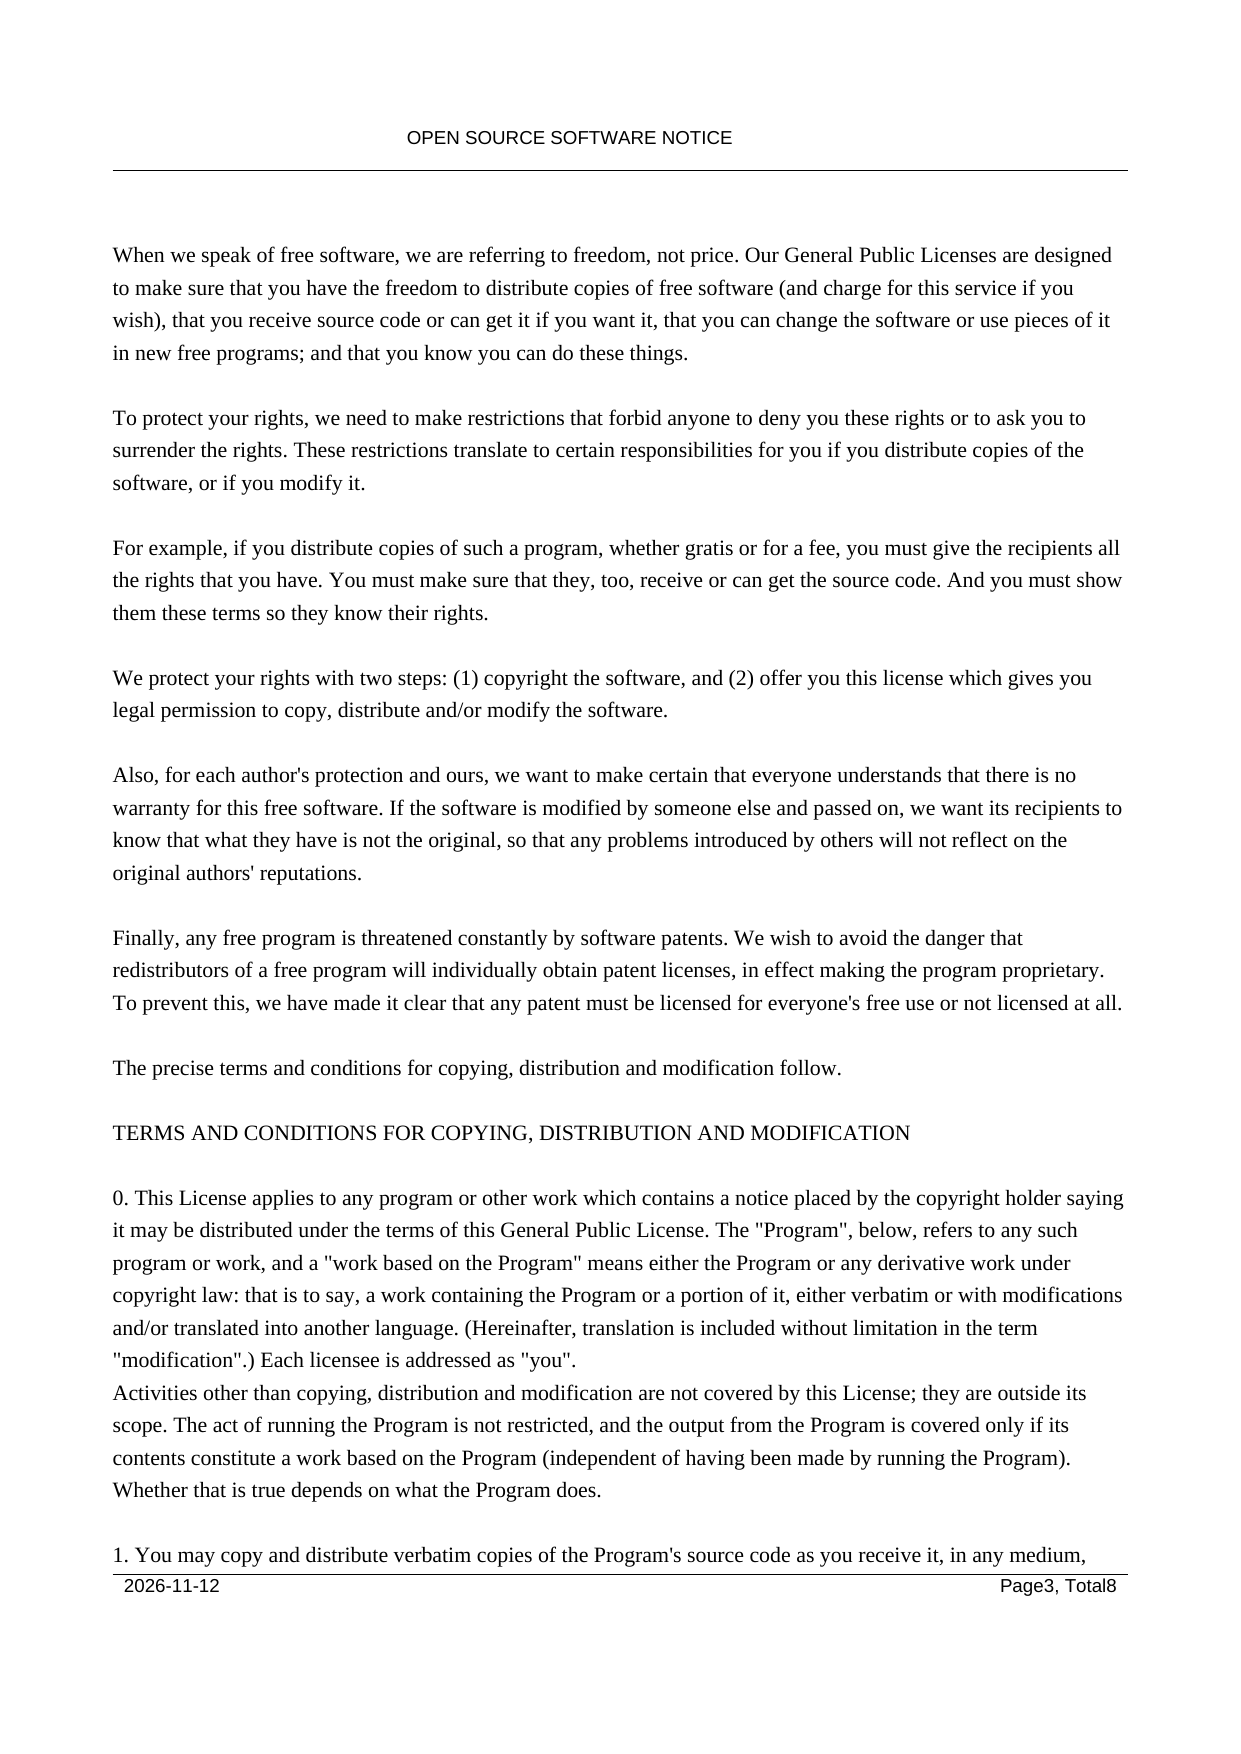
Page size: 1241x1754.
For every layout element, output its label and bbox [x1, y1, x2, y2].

text [112, 206, 1128, 1571]
